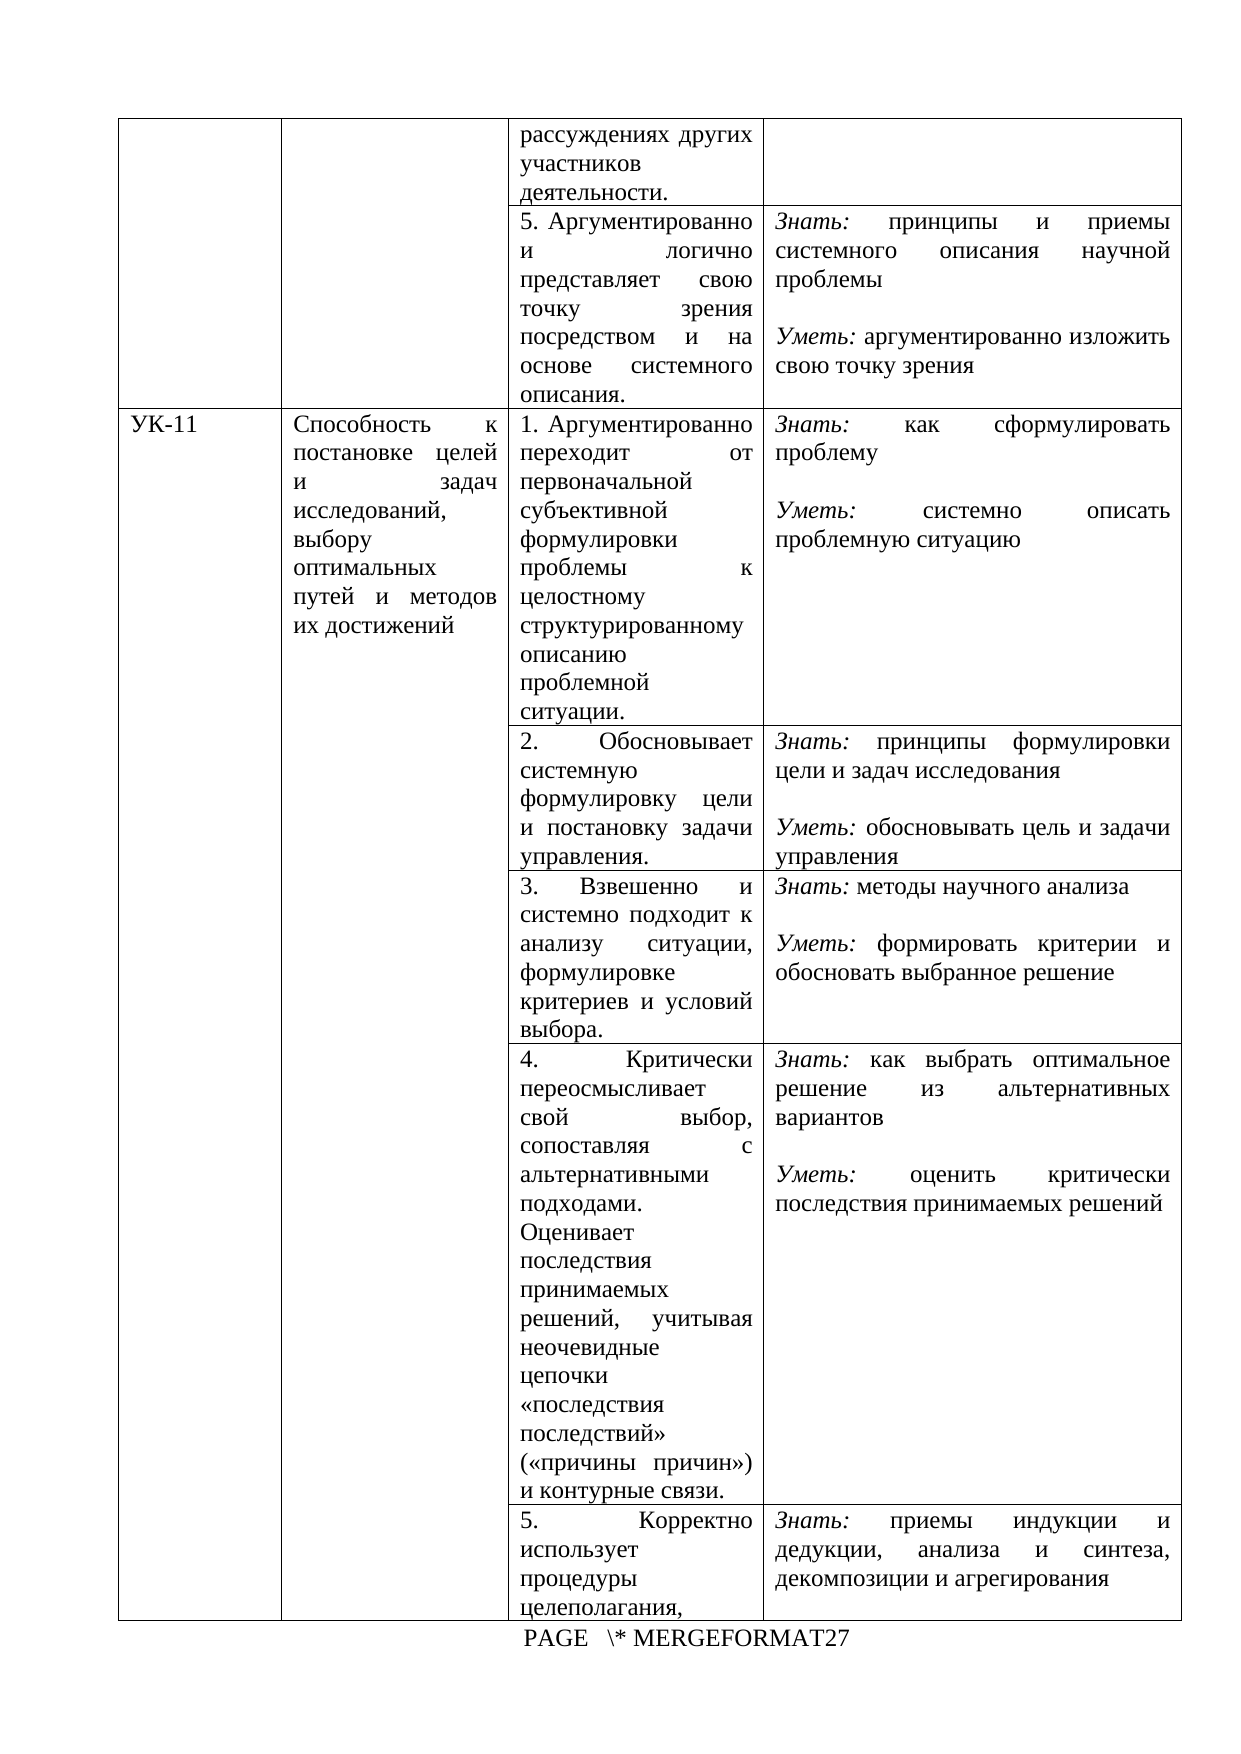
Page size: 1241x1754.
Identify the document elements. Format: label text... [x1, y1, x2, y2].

table_cell Способность к постановке целей и задач исследований, выбору оптимальных путей и методов их достижений [282, 409, 508, 1620]
table_cell 3. Взвешенно и системно подходит к анализу ситуации, формулировке критериев и условий выбора. [509, 871, 763, 1043]
table_cell Знать: принципы и приемы системного описания научной проблемы Уметь: аргументированно изложить свою точку зрения [764, 206, 1181, 408]
table_cell УК-11 [119, 409, 281, 1620]
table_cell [764, 119, 1181, 205]
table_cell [509, 119, 763, 205]
table_cell Знать: как сформулировать проблему Уметь: системно описать проблемную ситуацию [764, 409, 1181, 725]
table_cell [764, 1505, 1181, 1620]
table_cell 5. Аргументированно и логично представляет свою точку зрения посредством и на основе системного описания. [509, 206, 763, 408]
table_cell 2. Обосновывает системную формулировку цели и постановку задачи управления. [509, 726, 763, 870]
table_cell Знать: методы научного анализа Уметь: формировать критерии и обосновать выбранное решение [764, 871, 1181, 1043]
table_cell 1. Аргументированно переходит от первоначальной субъективной формулировки проблемы к целостному структурированному описанию проблемной ситуации. [509, 409, 763, 725]
table_cell 4. Критически переосмысливает свой выбор, сопоставляя с альтернативными подходами. Оценивает последствия принимаемых решений, учитывая неочевидные цепочки «последствия последствий» («причины причин») и контурные связи. [509, 1044, 763, 1504]
table_cell Знать: принципы формулировки цели и задач исследования Уметь: обосновывать цель и задачи управления [764, 726, 1181, 870]
table_cell Знать: как выбрать оптимальное решение из альтернативных вариантов Уметь: оценить критически последствия принимаемых решений [764, 1044, 1181, 1504]
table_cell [509, 1505, 763, 1620]
